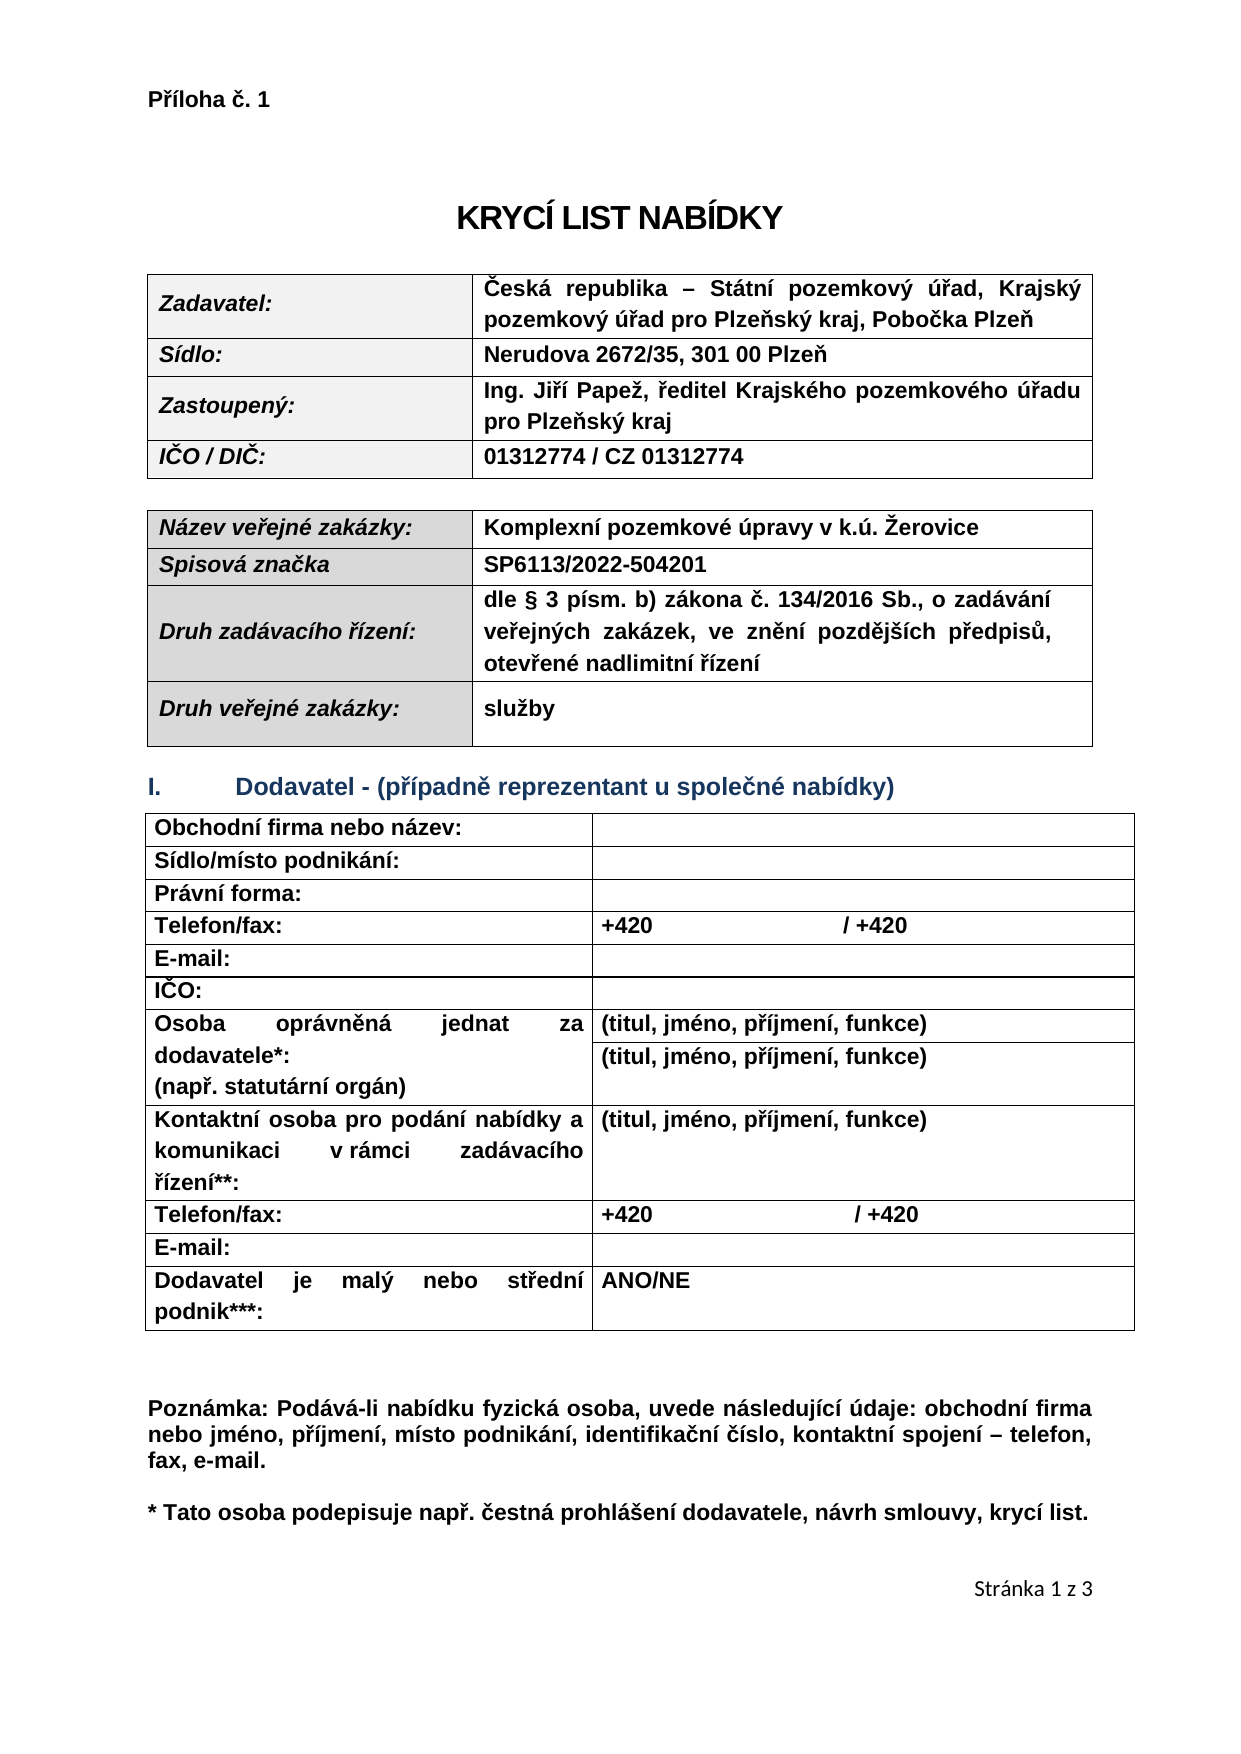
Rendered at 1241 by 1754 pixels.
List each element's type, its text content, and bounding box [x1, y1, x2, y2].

table_cell Telefon/fax: [146, 912, 592, 944]
table_header Zadavatel: [148, 275, 472, 338]
table_cell Dodavatel je malý nebo střední podnik***: [146, 1267, 592, 1330]
table_cell IČO / DIČ: [148, 441, 472, 477]
subtitle Dodavatel - (případně reprezentant u společné nabídky) [148, 772, 1093, 801]
table_cell [593, 945, 1134, 976]
table_cell [593, 1234, 1134, 1266]
table_cell (titul, jméno, příjmení, funkce) [593, 1010, 1134, 1042]
title Krycí list nabídky [148, 198, 1093, 236]
table_cell [593, 847, 1134, 878]
table_header Komplexní pozemkové úpravy v k.ú. Žerovice [473, 511, 1092, 548]
table_cell Ing. Jiří Papež, ředitel Krajského pozemkového úřadu pro Plzeňský kraj [473, 377, 1092, 440]
table_cell Nerudova 2672/35, 301 00 Plzeň [473, 339, 1092, 376]
table_cell Druh veřejné zakázky: [148, 682, 472, 746]
table_cell Telefon/fax: [146, 1201, 592, 1233]
table_header Název veřejné zakázky: [148, 511, 472, 548]
table_header [593, 814, 1134, 846]
table_cell Spisová značka [148, 549, 472, 585]
table_cell (titul, jméno, příjmení, funkce) [593, 1106, 1134, 1200]
table_cell ANO/NE [593, 1267, 1134, 1330]
table_header Česká republika – Státní pozemkový úřad, Krajský pozemkový úřad pro Plzeňský kraj, Pobočka Plzeň [473, 275, 1092, 338]
table_cell (titul, jméno, příjmení, funkce) [593, 1043, 1134, 1105]
table_cell Zastoupený: [148, 377, 472, 440]
table_cell služby [473, 682, 1092, 746]
text * Tato osoba podepisuje např. čestná prohlášení dodavatele, návrh smlouvy, krycí list. [148, 1499, 1093, 1525]
table_cell dle § 3 písm. b) zákona č. 134/2016 Sb., o zadávání veřejných zakázek, ve znění pozdějších předpisů, otevřené nadlimitní řízení [473, 586, 1092, 681]
table_cell 01312774 / CZ 01312774 [473, 441, 1092, 477]
table_cell Sídlo: [148, 339, 472, 376]
table_cell Druh zadávacího řízení: [148, 586, 472, 681]
table_cell E-mail: [146, 1234, 592, 1266]
table_cell [593, 880, 1134, 911]
table_cell Sídlo/místo podnikání: [146, 847, 592, 878]
table_cell Právní forma: [146, 880, 592, 911]
table_cell E-mail: [146, 945, 592, 976]
table_cell +420 / +420 [593, 912, 1134, 944]
table_cell +420 / +420 [593, 1201, 1134, 1233]
table_cell SP6113/2022-504201 [473, 549, 1092, 585]
table_cell Kontaktní osoba pro podání nabídky a komunikaci v rámci zadávacího řízení**: [146, 1106, 592, 1200]
table_cell [593, 978, 1134, 1009]
table_header Obchodní firma nebo název: [146, 814, 592, 846]
table_cell Osoba oprávněná jednat za dodavatele*: (např. statutární orgán) [146, 1010, 592, 1105]
text Poznámka: Podává-li nabídku fyzická osoba, uvede následující údaje: obchodní firma nebo jméno, příjmení, místo podnikání, identifikační číslo, kontaktní spojení – telefon, fax, e-mail. [148, 1395, 1093, 1474]
table_cell IČO: [146, 978, 592, 1009]
